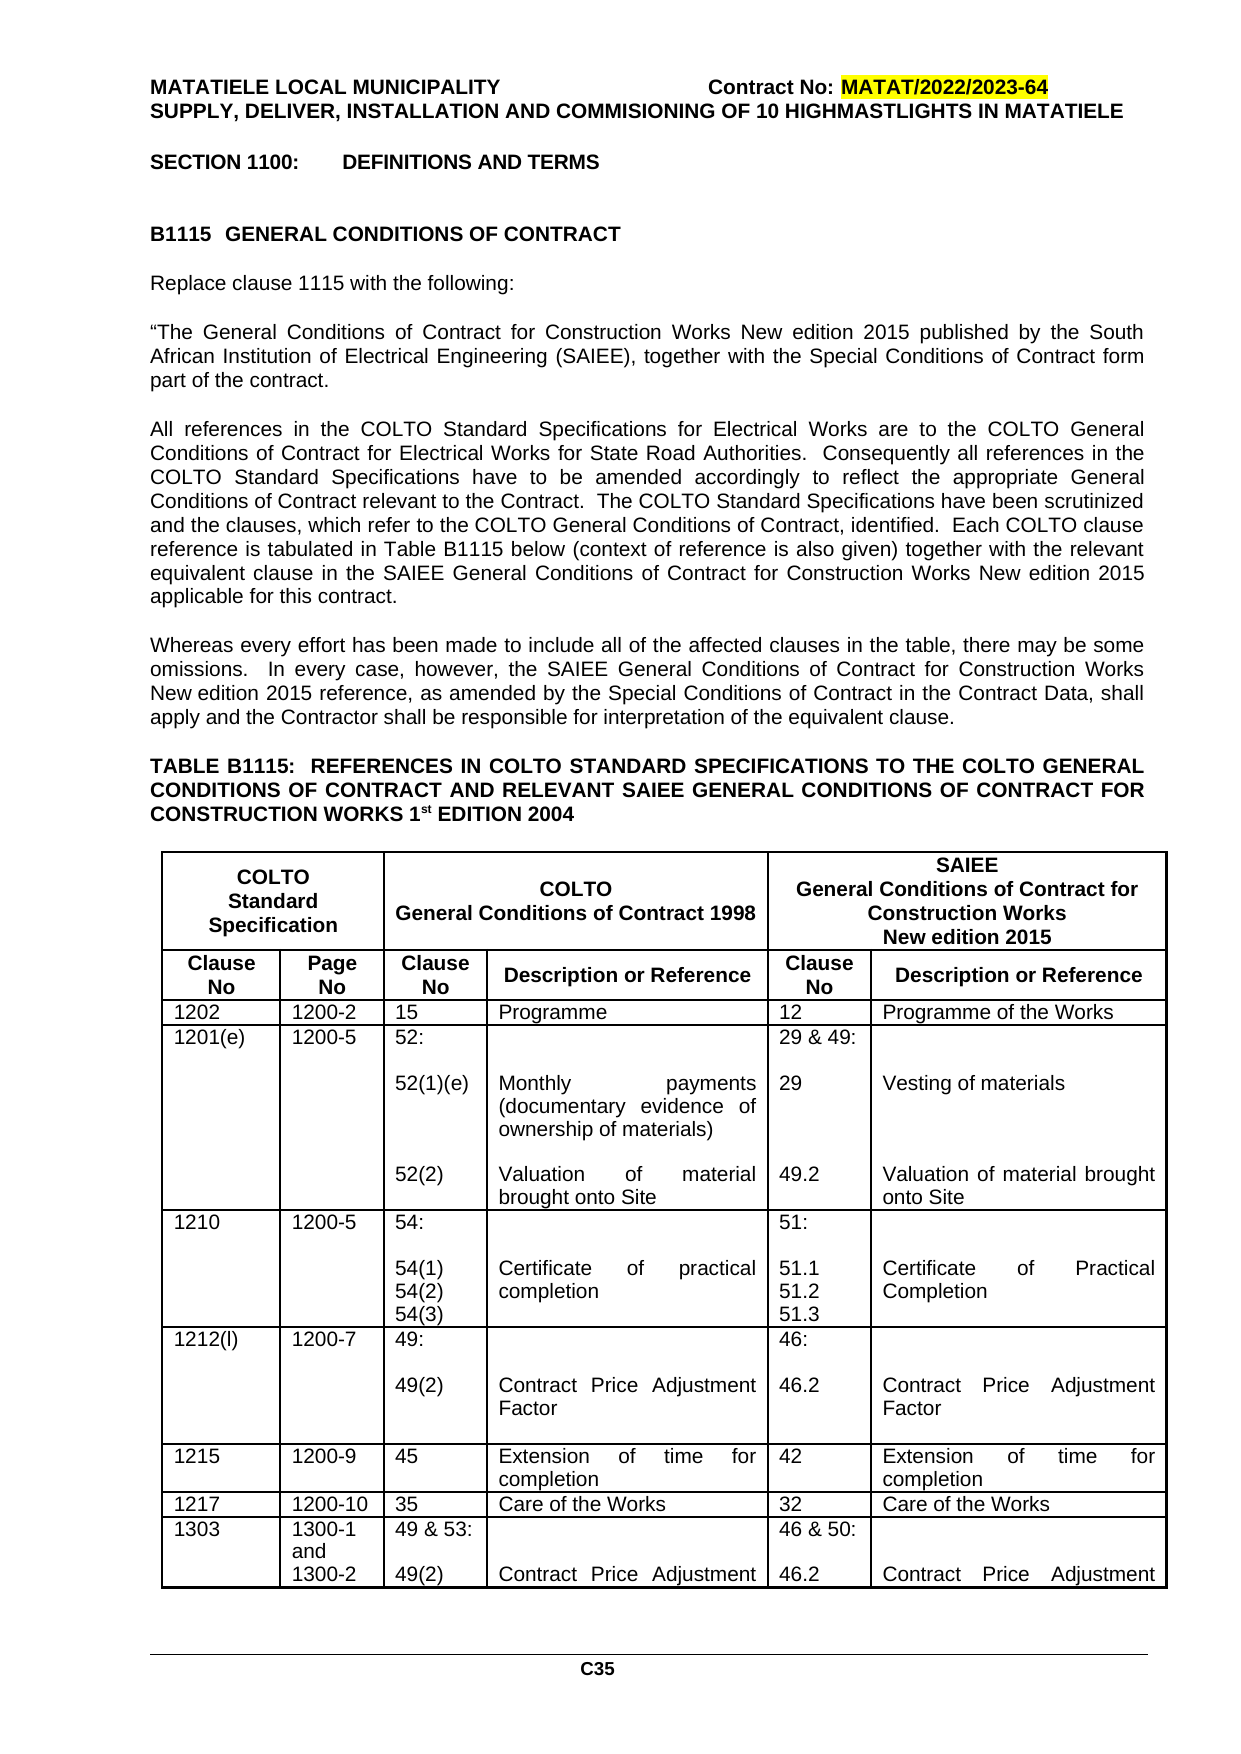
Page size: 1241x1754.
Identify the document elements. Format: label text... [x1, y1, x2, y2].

table_cell 49: 49(2) [385, 1328, 486, 1443]
table_cell Page No [281, 951, 383, 999]
table_cell Extension of time for completion [488, 1445, 767, 1491]
table_cell Care of the Works [872, 1493, 1165, 1516]
table_cell 1303 [163, 1518, 279, 1586]
table_cell 29 & 49: 29 49.2 [769, 1026, 870, 1209]
table_cell Contract Price Adjustment Factor [872, 1328, 1165, 1443]
text Whereas every effort has been made to include all of the affected clauses in the table, there may be some omissions. In every case, however, the SAIEE General Conditions of Contract for Construction Works New edition 2015 reference, as amended by the Special Conditions of Contract in the Contract Data, shall apply and the Contractor shall be responsible for interpretation of the equivalent clause. [150, 633, 1146, 729]
table_cell 15 [385, 1001, 486, 1024]
table_cell 49 & 53: 49(2) and 49(3) 53 [385, 1518, 486, 1586]
text SECTION 1100: DEFINITIONS AND TERMS [150, 150, 1146, 174]
text All references in the COLTO Standard Specifications for Electrical Works are to the COLTO General Conditions of Contract for Electrical Works for State Road Authorities. Consequently all references in the COLTO Standard Specifications have to be amended accordingly to reflect the appropriate General Conditions of Contract relevant to the Contract. The COLTO Standard Specifications have been scrutinized and the clauses, which refer to the COLTO General Conditions of Contract, identified. Each COLTO clause reference is tabulated in Table B1115 below (context of reference is also given) together with the relevant equivalent clause in the SAIEE General Conditions of Contract for Construction Works New edition 2015 applicable for this contract. [150, 417, 1146, 608]
table_cell 1200-10 [281, 1493, 383, 1516]
table_cell 51: 51.1 51.2 51.3 [769, 1211, 870, 1326]
table_cell 1200-5 [281, 1026, 383, 1209]
table_cell 46 & 50: 46.2 and 46.3 50 [769, 1518, 870, 1586]
text B1115 GENERAL CONDITIONS OF CONTRACT [150, 222, 1146, 246]
table_cell Certificate of Practical Completion [872, 1211, 1165, 1326]
table_cell Vesting of materials Valuation of material brought onto Site [872, 1026, 1165, 1209]
table_cell 32 [769, 1493, 870, 1516]
table_cell 1200-5 [281, 1211, 383, 1326]
table_cell Clause No [163, 951, 279, 999]
table_cell Clause No [769, 951, 870, 999]
text “The General Conditions of Contract for Construction Works New edition 2015 published by the South African Institution of Electrical Engineering (SAIEE), together with the Special Conditions of Contract form part of the contract. [150, 320, 1146, 392]
table_cell 45 [385, 1445, 486, 1491]
table_cell 52: 52(1)(e) 52(2) [385, 1026, 486, 1209]
table_cell Monthly payments (documentary evidence of ownership of materials) Valuation of material brought onto Site [488, 1026, 767, 1209]
table_cell 1202 [163, 1001, 279, 1024]
table_cell 1217 [163, 1493, 279, 1516]
text Replace clause 1115 with the following: [150, 271, 1146, 295]
table_cell Programme of the Works [872, 1001, 1165, 1024]
table_cell 54: 54(1) 54(2) 54(3) [385, 1211, 486, 1326]
table_cell Programme [488, 1001, 767, 1024]
table_cell 12 [769, 1001, 870, 1024]
table_cell 42 [769, 1445, 870, 1491]
table_header SAIEE General Conditions of Contract for Construction Works New edition 2015 [769, 853, 1165, 949]
table_cell 1200-7 [281, 1328, 383, 1443]
table_cell 35 [385, 1493, 486, 1516]
table_header COLTO Standard Specification [163, 853, 383, 949]
table_cell Contract Price Adjustment Factor and special materials Variations exceeding 15% [872, 1518, 1165, 1586]
table_cell 1201(e) [163, 1026, 279, 1209]
table_cell 1200-2 [281, 1001, 383, 1024]
text TABLE B1115: REFERENCES IN COLTO STANDARD SPECIFICATIONS TO THE COLTO GENERAL CONDITIONS OF CONTRACT AND RELEVANT SAIEE GENERAL CONDITIONS OF CONTRACT FOR CONSTRUCTION WORKS 1st EDITION 2004 [150, 754, 1146, 826]
table_cell Certificate of practical completion [488, 1211, 767, 1326]
table_cell Contract Price Adjustment Factor [488, 1328, 767, 1443]
table_cell Description or Reference [488, 951, 767, 999]
table_header COLTO General Conditions of Contract 1998 [385, 853, 767, 949]
table_cell 1212(l) [163, 1328, 279, 1443]
table_cell 46: 46.2 [769, 1328, 870, 1443]
table_cell 1215 [163, 1445, 279, 1491]
table_cell Clause No [385, 951, 486, 999]
table_cell 1210 [163, 1211, 279, 1326]
table_cell Description or Reference [872, 951, 1165, 999]
table_cell 1300-1 and 1300-2 [281, 1518, 383, 1586]
table_cell 1200-9 [281, 1445, 383, 1491]
table_cell Extension of time for completion [872, 1445, 1165, 1491]
table_cell Contract Price Adjustment Factor and special materials Variations exceeding 20% [488, 1518, 767, 1586]
table_cell Care of the Works [488, 1493, 767, 1516]
